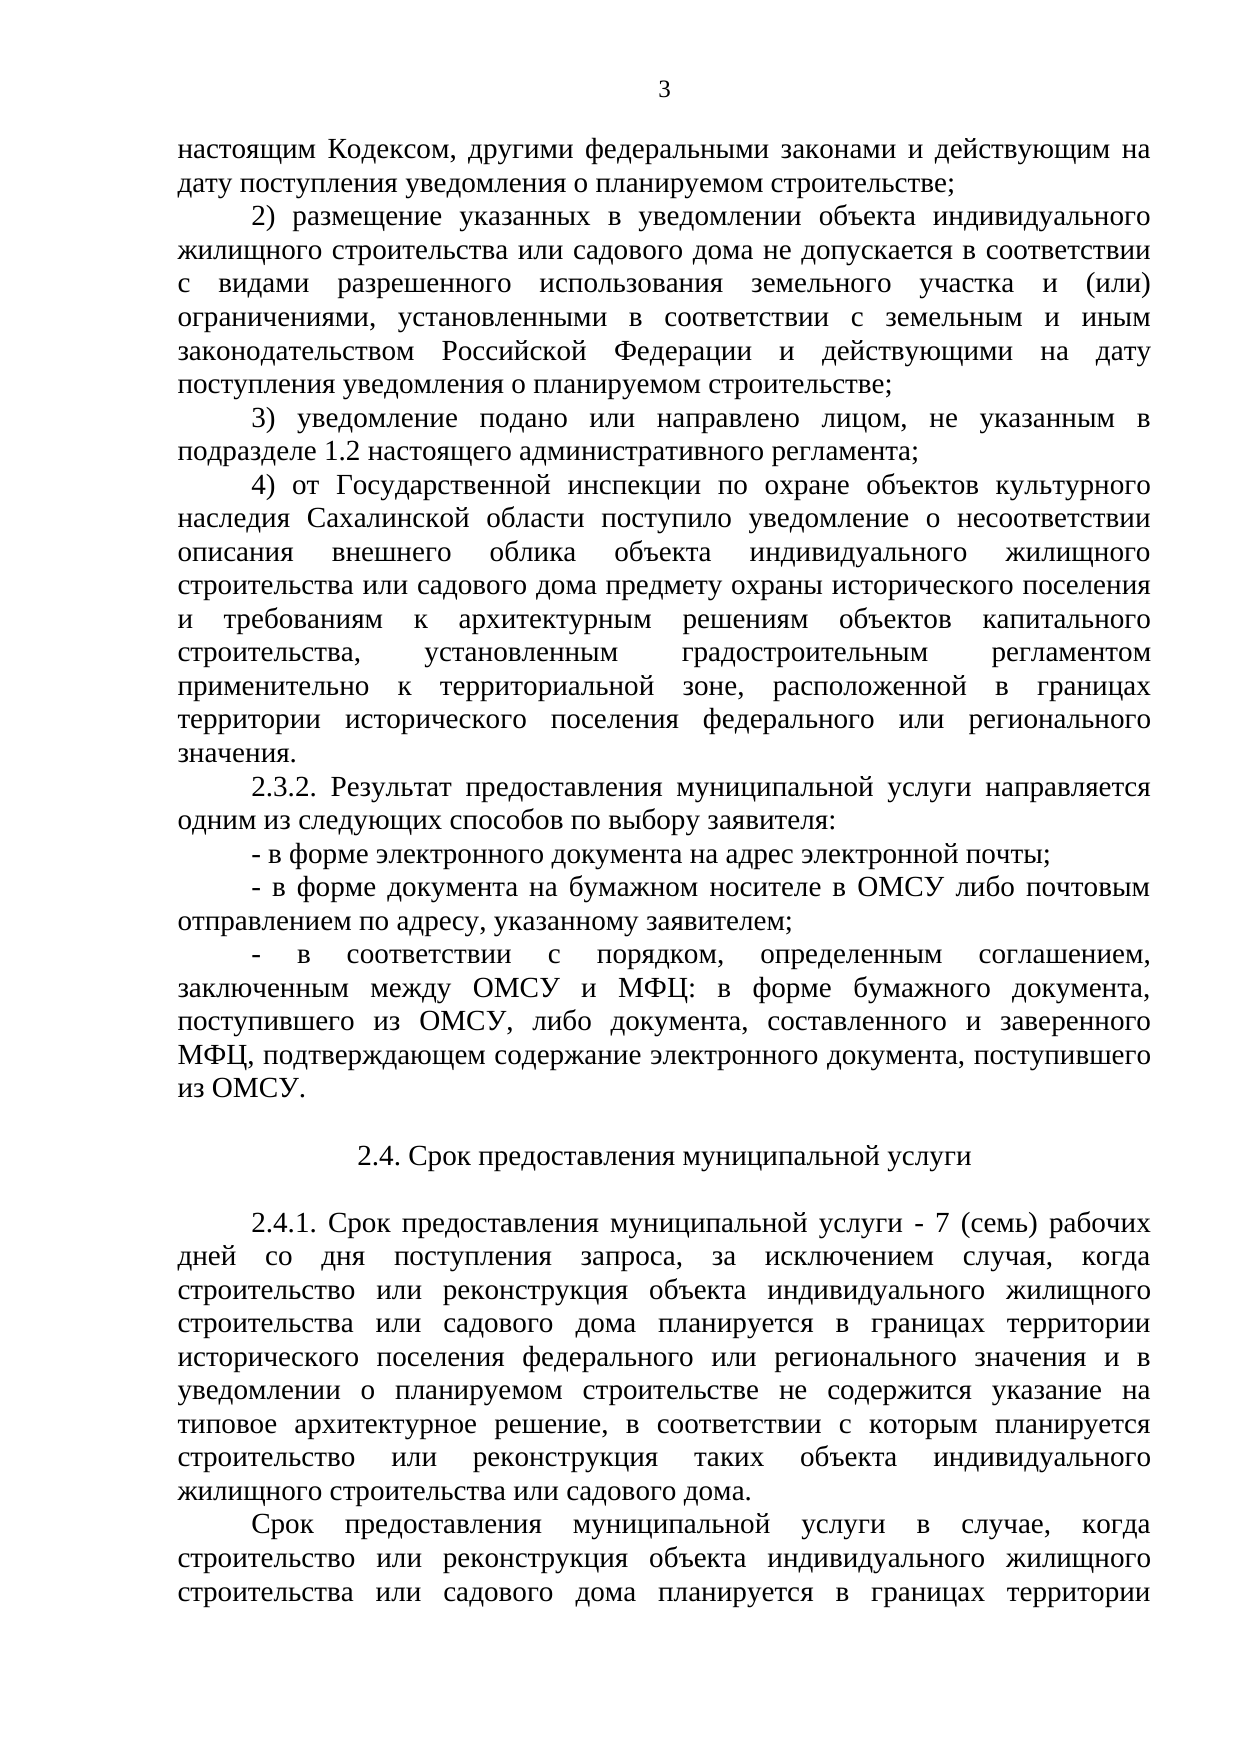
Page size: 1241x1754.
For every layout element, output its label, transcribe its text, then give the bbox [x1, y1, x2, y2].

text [177, 1507, 1152, 1607]
text - в соответствии с порядком, определенным соглашением, заключенным между ОМСУ и МФЦ: в форме бумажного документа, поступившего из ОМСУ, либо документа, составленного и заверенного МФЦ, подтверждающем содержание электронного документа, поступившего из ОМСУ. [177, 936, 1152, 1104]
text 2.3.2. Результат предоставления муниципальной услуги направляется одним из следующих способов по выбору заявителя: [177, 769, 1152, 836]
text 4) от Государственной инспекции по охране объектов культурного наследия Сахалинской области поступило уведомление о несоответствии описания внешнего облика объекта индивидуального жилищного строительства или садового дома предмету охраны исторического поселения и требованиям к архитектурным решениям объектов капитального строительства, установленным градостроительным регламентом применительно к территориальной зоне, расположенной в границах территории исторического поселения федерального или регионального значения. [177, 467, 1152, 769]
text 2.4.1. Срок предоставления муниципальной услуги - 7 (семь) рабочих дней со дня поступления запроса, за исключением случая, когда строительство или реконструкция объекта индивидуального жилищного строительства или садового дома планируется в границах территории исторического поселения федерального или регионального значения и в уведомлении о планируемом строительстве не содержится указание на типовое архитектурное решение, в соответствии с которым планируется строительство или реконструкция таких объекта индивидуального жилищного строительства или садового дома. [177, 1205, 1152, 1507]
text - в форме документа на бумажном носителе в ОМСУ либо почтовым отправлением по адресу, указанному заявителем; [177, 869, 1152, 936]
text 2.4. Срок предоставления муниципальной услуги [177, 1138, 1152, 1171]
text 3) уведомление подано или направлено лицом, не указанным в подразделе 1.2 настоящего административного регламента; [177, 400, 1152, 467]
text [177, 131, 1152, 198]
text - в форме электронного документа на адрес электронной почты; [177, 836, 1152, 869]
text 2) размещение указанных в уведомлении объекта индивидуального жилищного строительства или садового дома не допускается в соответствии с видами разрешенного использования земельного участка и (или) ограничениями, установленными в соответствии с земельным и иным законодательством Российской Федерации и действующими на дату поступления уведомления о планируемом строительстве; [177, 198, 1152, 400]
